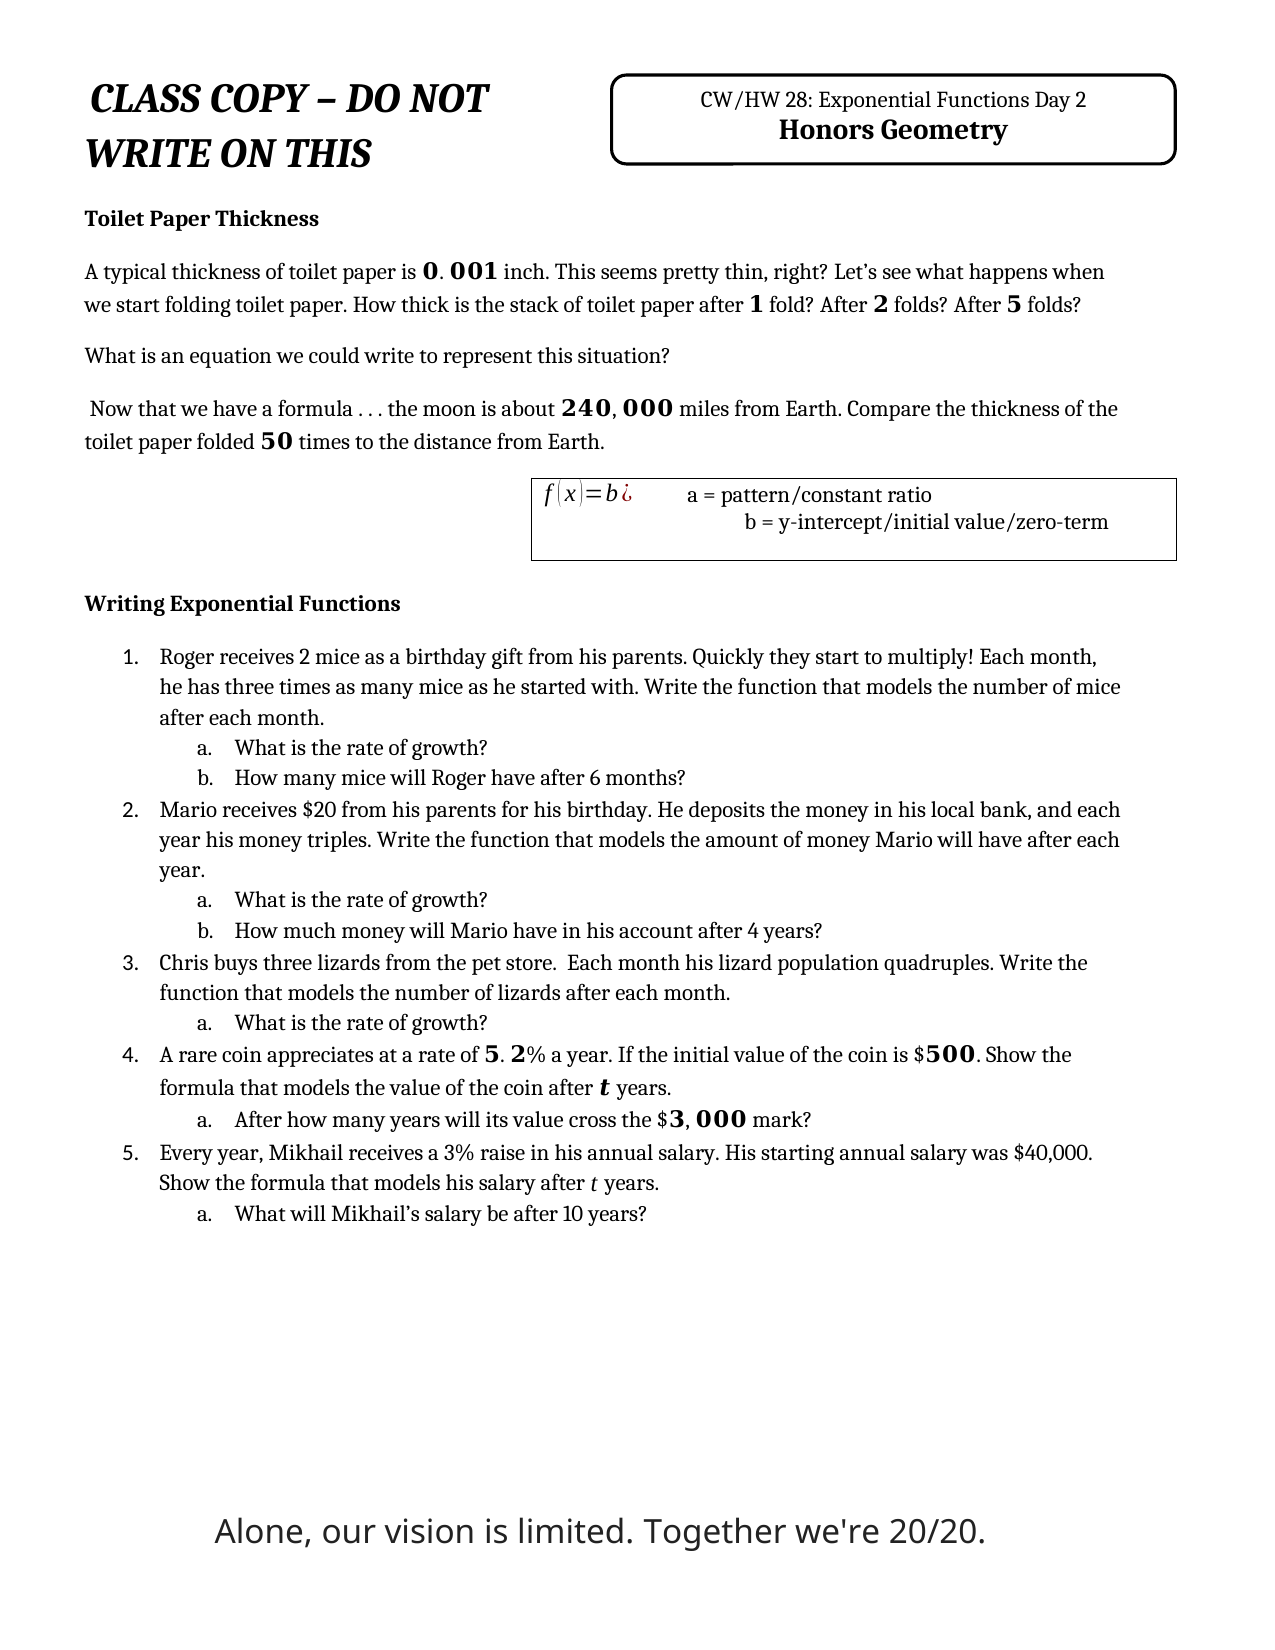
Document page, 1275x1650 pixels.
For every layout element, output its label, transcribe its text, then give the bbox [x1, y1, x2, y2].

list How many mice will Roger have after 6 months? [197, 765, 1125, 791]
table_header a = pattern/constant ratio b = y-intercept/initial value/zero-term [532, 479, 1176, 560]
text CLASS COPY – DO NOT WRITE ON THIS [84, 75, 1125, 178]
list Chris buys three lizards from the pet store. Each month his lizard population quadruples. Write the function that models the number of lizards after each month. [122, 948, 1125, 1006]
list What is the rate of growth? [197, 887, 1125, 914]
list Mario receives $20 from his parents for his birthday. He deposits the money in his local bank, and each year his money triples. Write the function that models the amount of money Mario will have after each year. [122, 795, 1125, 883]
list What is the rate of growth? [197, 734, 1125, 761]
text A typical thickness of toilet paper is 𝟎. 𝟎𝟎𝟏 inch. This seems pretty thin, right? Let’s see what happens when we start folding toilet paper. How thick is the stack of toilet paper after 𝟏 fold? After 𝟐 folds? After 𝟓 folds? [84, 257, 1125, 318]
list How much money will Mario have in his account after 4 years? [197, 917, 1125, 944]
list After how many years will its value cross the $𝟑, 𝟎𝟎𝟎 mark? [197, 1105, 1125, 1133]
text What is an equation we could write to represent this situation? [84, 343, 1125, 369]
text Toilet Paper Thickness [84, 206, 1125, 232]
list What is the rate of growth? [197, 1010, 1125, 1036]
text Now that we have a formula . . . the moon is about 𝟐𝟒𝟎, 𝟎𝟎𝟎 miles from Earth. Compare the thickness of the toilet paper folded 𝟓𝟎 times to the distance from Earth. [84, 394, 1125, 487]
list Roger receives 2 mice as a birthday gift from his parents. Quickly they start to multiply! Each month, he has three times as many mice as he started with. Write the function that models the number of mice after each month. [122, 642, 1125, 731]
list Every year, Mikhail receives a 3% raise in his annual salary. His starting annual salary was $40,000. Show the formula that models his salary after years. [122, 1138, 1125, 1197]
text Writing Exponential Functions [84, 591, 1125, 618]
list What will Mikhail’s salary be after 10 years? [197, 1201, 1125, 1227]
list A rare coin appreciates at a rate of 𝟓. 𝟐% a year. If the initial value of the coin is $𝟓𝟎𝟎. Show the formula that models the value of the coin after 𝒕 years. [122, 1040, 1125, 1101]
